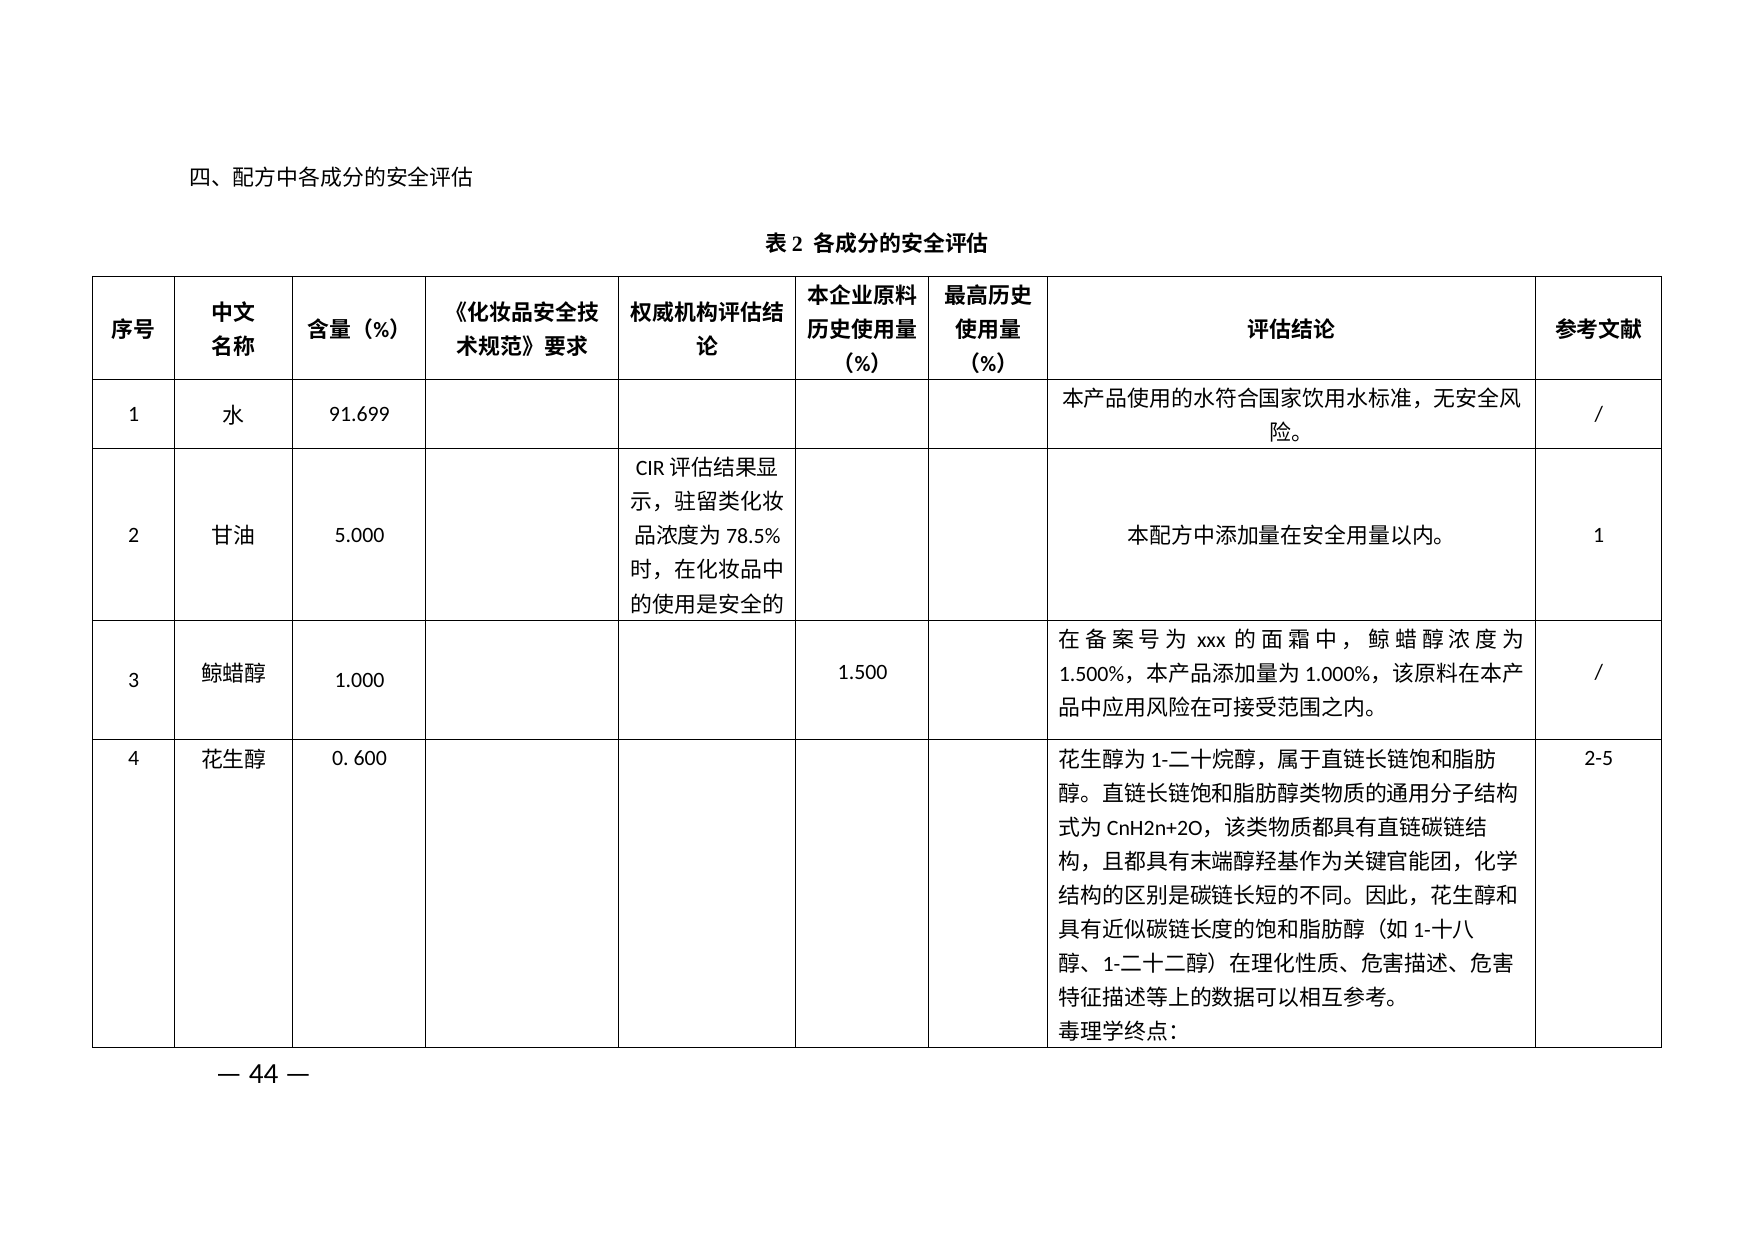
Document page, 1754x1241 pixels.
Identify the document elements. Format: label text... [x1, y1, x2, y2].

table_cell 1.000 [293, 621, 425, 739]
table_cell [929, 740, 1047, 1047]
table_cell [619, 380, 795, 448]
table_cell 5.000 [293, 449, 425, 619]
table_cell [426, 621, 618, 739]
table_cell [796, 449, 928, 619]
table_cell CIR评估结果显示，驻留类化妆品浓度为78.5%时，在化妆品中的使用是安全的 [619, 449, 795, 619]
table_cell 水 [175, 380, 292, 448]
table_cell [796, 380, 928, 448]
table_header 《化妆品安全技术规范》要求 [426, 277, 618, 379]
table_header 含量（%） [293, 277, 425, 379]
table_cell 4 [93, 740, 174, 1047]
table_cell 在备案号为xxx的面霜中，鲸蜡醇浓度为1.500%，本产品添加量为1.000%，该原料在本产品中应用风险在可接受范围之内。 [1048, 621, 1535, 739]
table_cell 1.500 [796, 621, 928, 739]
table_cell 1 [93, 380, 174, 448]
table_header 权威机构评估结论 [619, 277, 795, 379]
table_header 评估结论 [1048, 277, 1535, 379]
table_cell [619, 621, 795, 739]
table_cell 2 [93, 449, 174, 619]
table_cell [619, 740, 795, 1047]
table_cell 本配方中添加量在安全用量以内。 [1048, 449, 1535, 619]
table_header 中文 名称 [175, 277, 292, 379]
table_header 参考文献 [1536, 277, 1661, 379]
table_cell [929, 621, 1047, 739]
table_cell 鲸蜡醇 [175, 621, 292, 739]
text 四、配方中各成分的安全评估 [189, 160, 1565, 192]
table_cell 91.699 [293, 380, 425, 448]
table_header 最高历史使用量（%） [929, 277, 1047, 379]
table_header 本企业原料历史使用量（%） [796, 277, 928, 379]
table_cell 2-5 [1536, 740, 1661, 1047]
table_cell [426, 380, 618, 448]
table_cell 1 [1536, 449, 1661, 619]
table_header 序号 [93, 277, 174, 379]
table_cell 本产品使用的水符合国家饮用水标准，无安全风险。 [1048, 380, 1535, 448]
table_cell [929, 449, 1047, 619]
table_cell 0. 600 [293, 740, 425, 1047]
text 表2 各成分的安全评估 [189, 225, 1565, 259]
table_cell [796, 740, 928, 1047]
table_cell [929, 380, 1047, 448]
table_cell 甘油 [175, 449, 292, 619]
table_cell [426, 740, 618, 1047]
table_cell / [1536, 621, 1661, 739]
table_cell / [1536, 380, 1661, 448]
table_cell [1048, 740, 1535, 1047]
table_cell [426, 449, 618, 619]
table_cell 花生醇 [175, 740, 292, 1047]
table_cell 3 [93, 621, 174, 739]
